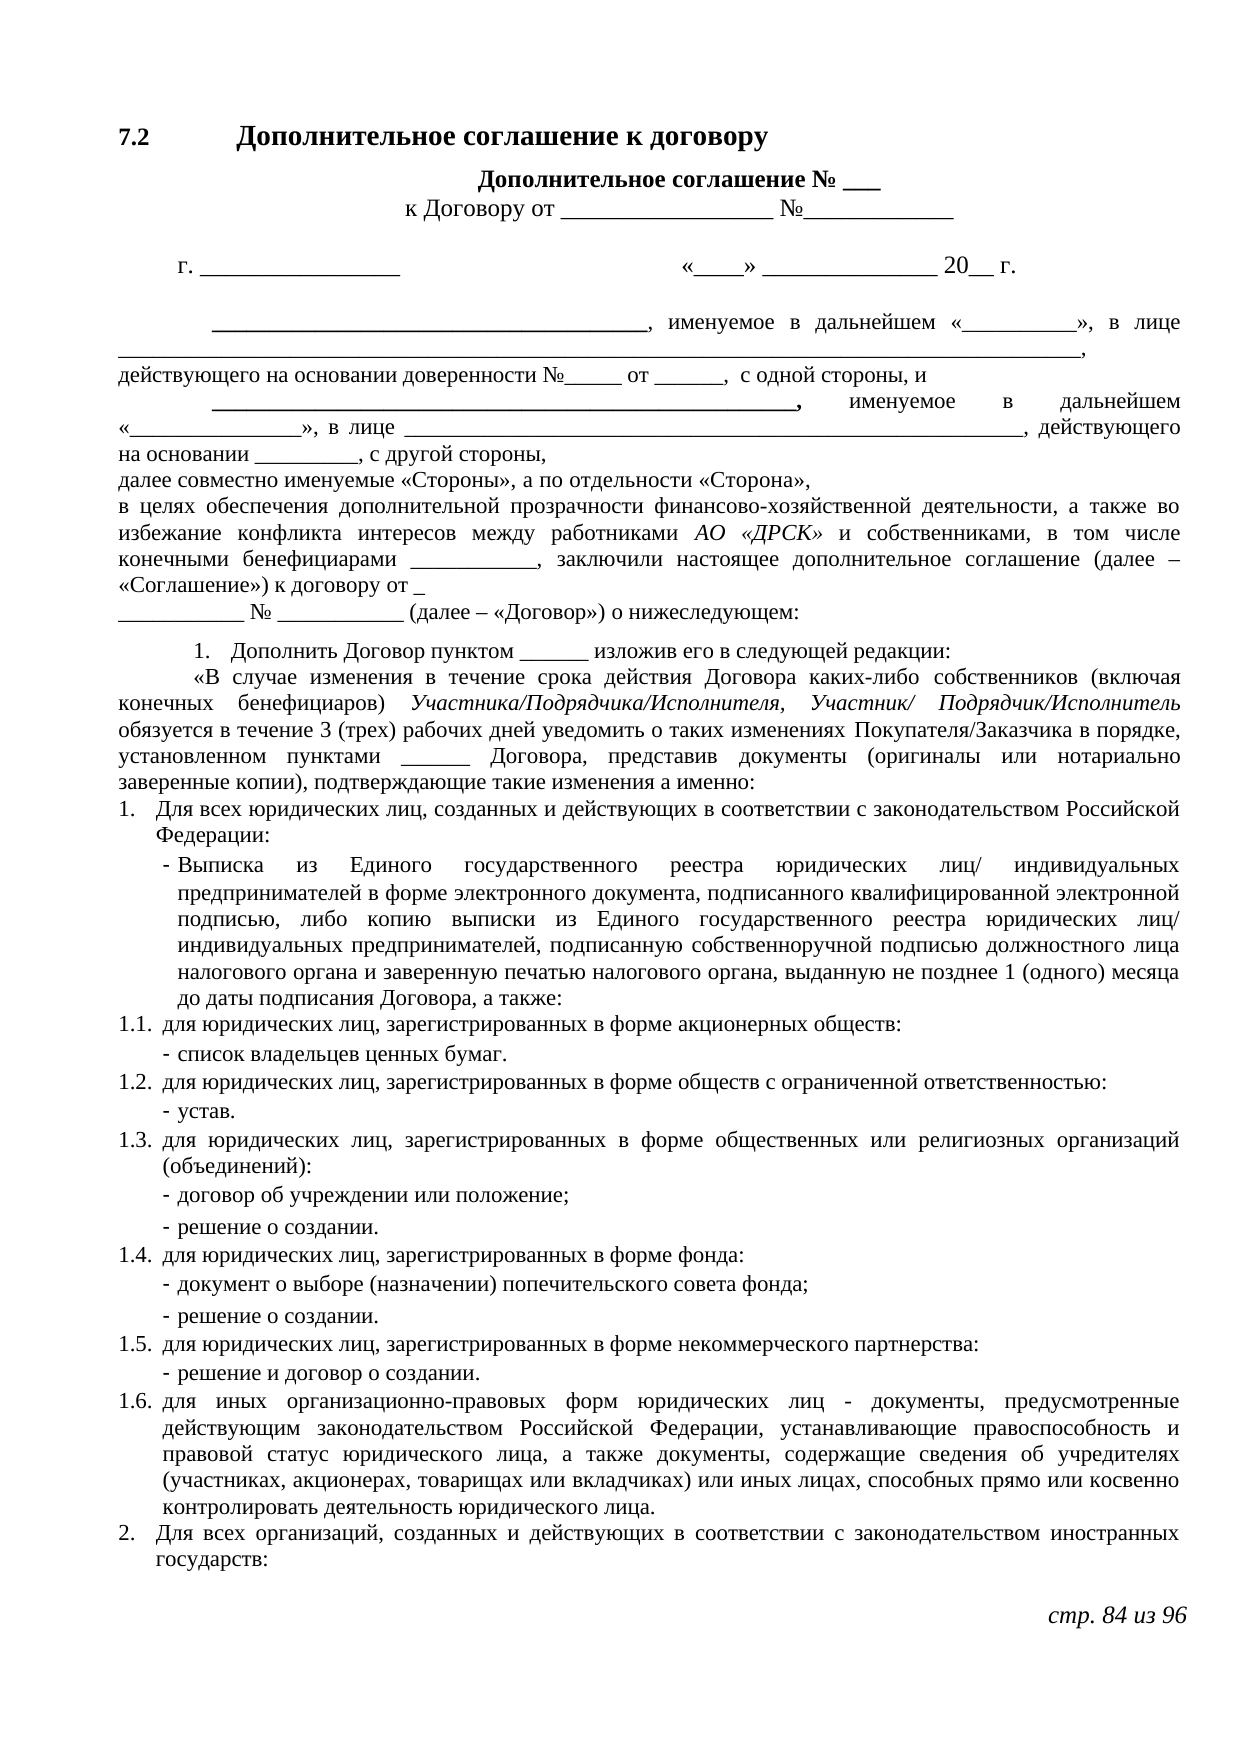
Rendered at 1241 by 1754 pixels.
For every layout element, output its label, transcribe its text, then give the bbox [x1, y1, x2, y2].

text «В случае изменения в течение срока действия Договора каких-либо собственников (включая конечных бенефициаров) Участника/Подрядчика/Исполнителя, Участник/ Подрядчик/Исполнитель обязуется в течение 3 (трех) рабочих дней уведомить о таких изменениях Покупателя/Заказчика в порядке, установленном пунктами ______ Договора, представив документы (оригиналы или нотариально заверенные копии), подтверждающие такие изменения а именно: [118, 663, 1181, 795]
subtitle Дополнительное соглашение к договору [118, 118, 1181, 152]
text г. ________________ «____» ______________ 20__ г. [118, 250, 1181, 279]
list список владельцев ценных бумаг. [162, 1037, 1181, 1068]
list решение о создании. [162, 1210, 1181, 1241]
list документ о выборе (назначении) попечительского совета фонда; [162, 1267, 1181, 1298]
list договор об учреждении или положение; [162, 1178, 1181, 1210]
list для иных организационно-правовых форм юридических лиц - документы, предусмотренные действующим законодательством Российской Федерации, устанавливающие правоспособность и правовой статус юридического лица, а также документы, содержащие сведения об учредителях (участниках, акционерах, товарищах или вкладчиках) или иных лицах, способных прямо или косвенно контролировать деятельность юридического лица. [118, 1387, 1181, 1519]
list для юридических лиц, зарегистрированных в форме некоммерческого партнерства: [118, 1330, 1181, 1356]
text к Договору от _________________ №____________ [118, 193, 1181, 222]
list для юридических лиц, зарегистрированных в форме общественных или религиозных организаций (объединений): [118, 1126, 1181, 1178]
text ___________________________________________________, именуемое в дальнейшем «_______________», в лице ______________________________________________________, действующего на основании _________, с другой стороны, [118, 387, 1181, 466]
list Для всех организаций, созданных и действующих в соответствии с законодательством иностранных государств: [118, 1519, 1181, 1572]
list решение о создании. [162, 1298, 1181, 1330]
list решение и договор о создании. [162, 1356, 1181, 1387]
list для юридических лиц, зарегистрированных в форме акционерных обществ: [118, 1011, 1181, 1037]
list устав. [162, 1094, 1181, 1126]
text ______________________________________, именуемое в дальнейшем «__________», в лице ____________________________________________________________________________________, действующего на основании доверенности №_____ от ______, с одной стороны, и [118, 308, 1181, 387]
list Выписка из Единого государственного реестра юридических лиц/ индивидуальных предпринимателей в форме электронного документа, подписанного квалифицированной электронной подписью, либо копию выписки из Единого государственного реестра юридических лиц/ индивидуальных предпринимателей, подписанную собственноручной подписью должностного лица налогового органа и заверенную печатью налогового органа, выданную не позднее 1 (одного) месяца до даты подписания Договора, а также: [162, 847, 1181, 1011]
text в целях обеспечения дополнительной прозрачности финансово-хозяйственной деятельности, а также во избежание конфликта интересов между работниками АО «ДРСК» и собственниками, в том числе конечными бенефициарами ___________, заключили настоящее дополнительное соглашение (далее – «Соглашение») к договору от _ [118, 492, 1181, 598]
list Дополнить Договор пунктом ______ изложив его в следующей редакции: [193, 637, 1181, 663]
list Для всех юридических лиц, созданных и действующих в соответствии с законодательством Российской Федерации: [118, 795, 1181, 847]
list для юридических лиц, зарегистрированных в форме обществ с ограниченной ответственностью: [118, 1068, 1181, 1094]
text далее совместно именуемые «Стороны», а по отдельности «Сторона», [118, 466, 1181, 492]
text Дополнительное соглашение № ___ [118, 164, 1181, 193]
text ___________ № ___________ (далее – «Договор») о нижеследующем: [118, 598, 1181, 624]
list для юридических лиц, зарегистрированных в форме фонда: [118, 1241, 1181, 1267]
